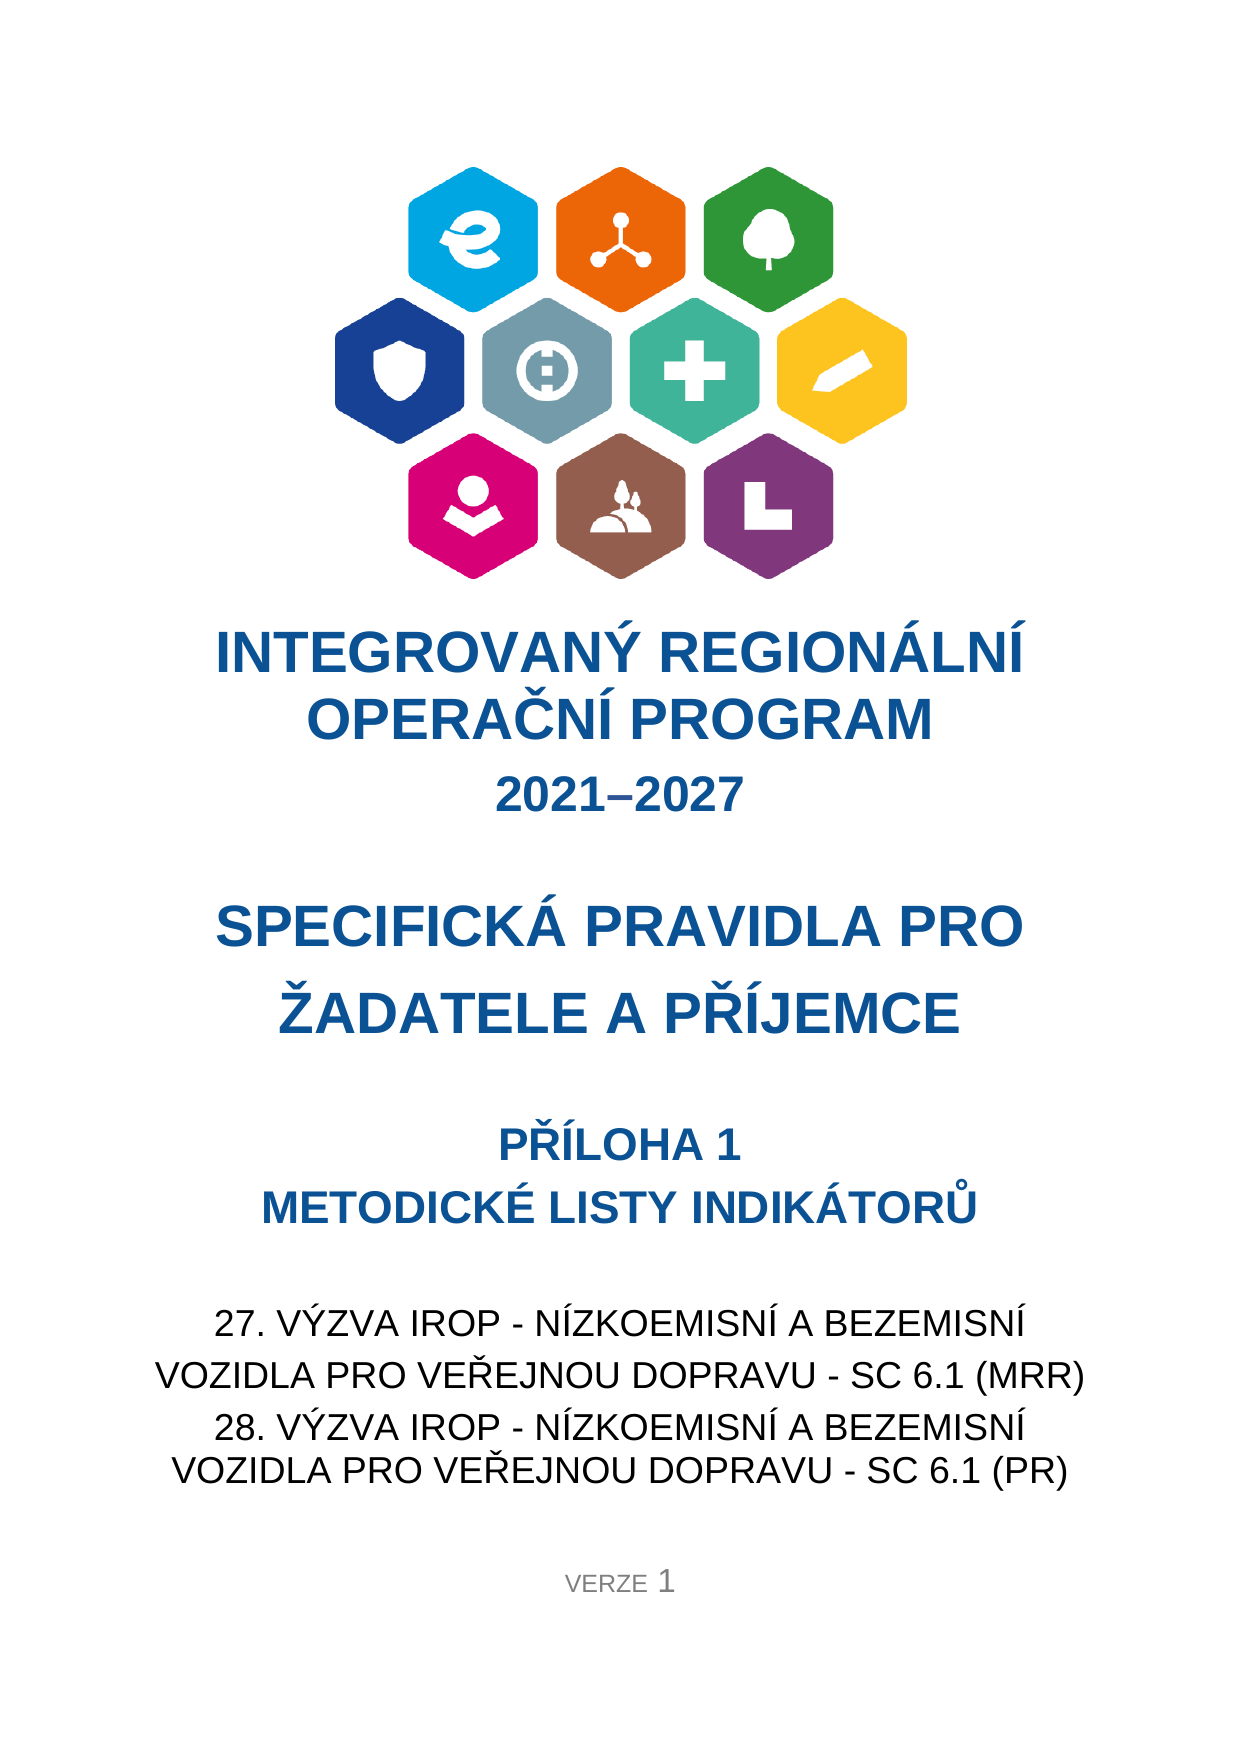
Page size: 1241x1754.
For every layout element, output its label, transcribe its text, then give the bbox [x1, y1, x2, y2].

text METODICKÉ LISTY INDIKÁTORŮ [148, 1181, 1092, 1233]
text SPECIFICKÁ PRAVIDLA PRO ŽADATELE A PŘÍJEMCE [148, 891, 1092, 1046]
text PŘÍLOHA 1 [148, 1117, 1092, 1170]
picture [324, 149, 912, 607]
text VERZE 1 [148, 1561, 1092, 1600]
text 27. výzva irop - NÍZKOEMISNÍ A BEZEMISNÍ VOZIDLA PRO VEŘEJNOU DOPRAVU - SC 6.1 (MRR) [148, 1301, 1092, 1396]
text 28. výzva irop - NÍZKOEMISNÍ A BEZEMISNÍ VOZIDLA PRO VEŘEJNOU DOPRAVU - SC 6.1 (PR) [148, 1405, 1092, 1491]
text 2021–2027 [148, 764, 1092, 821]
